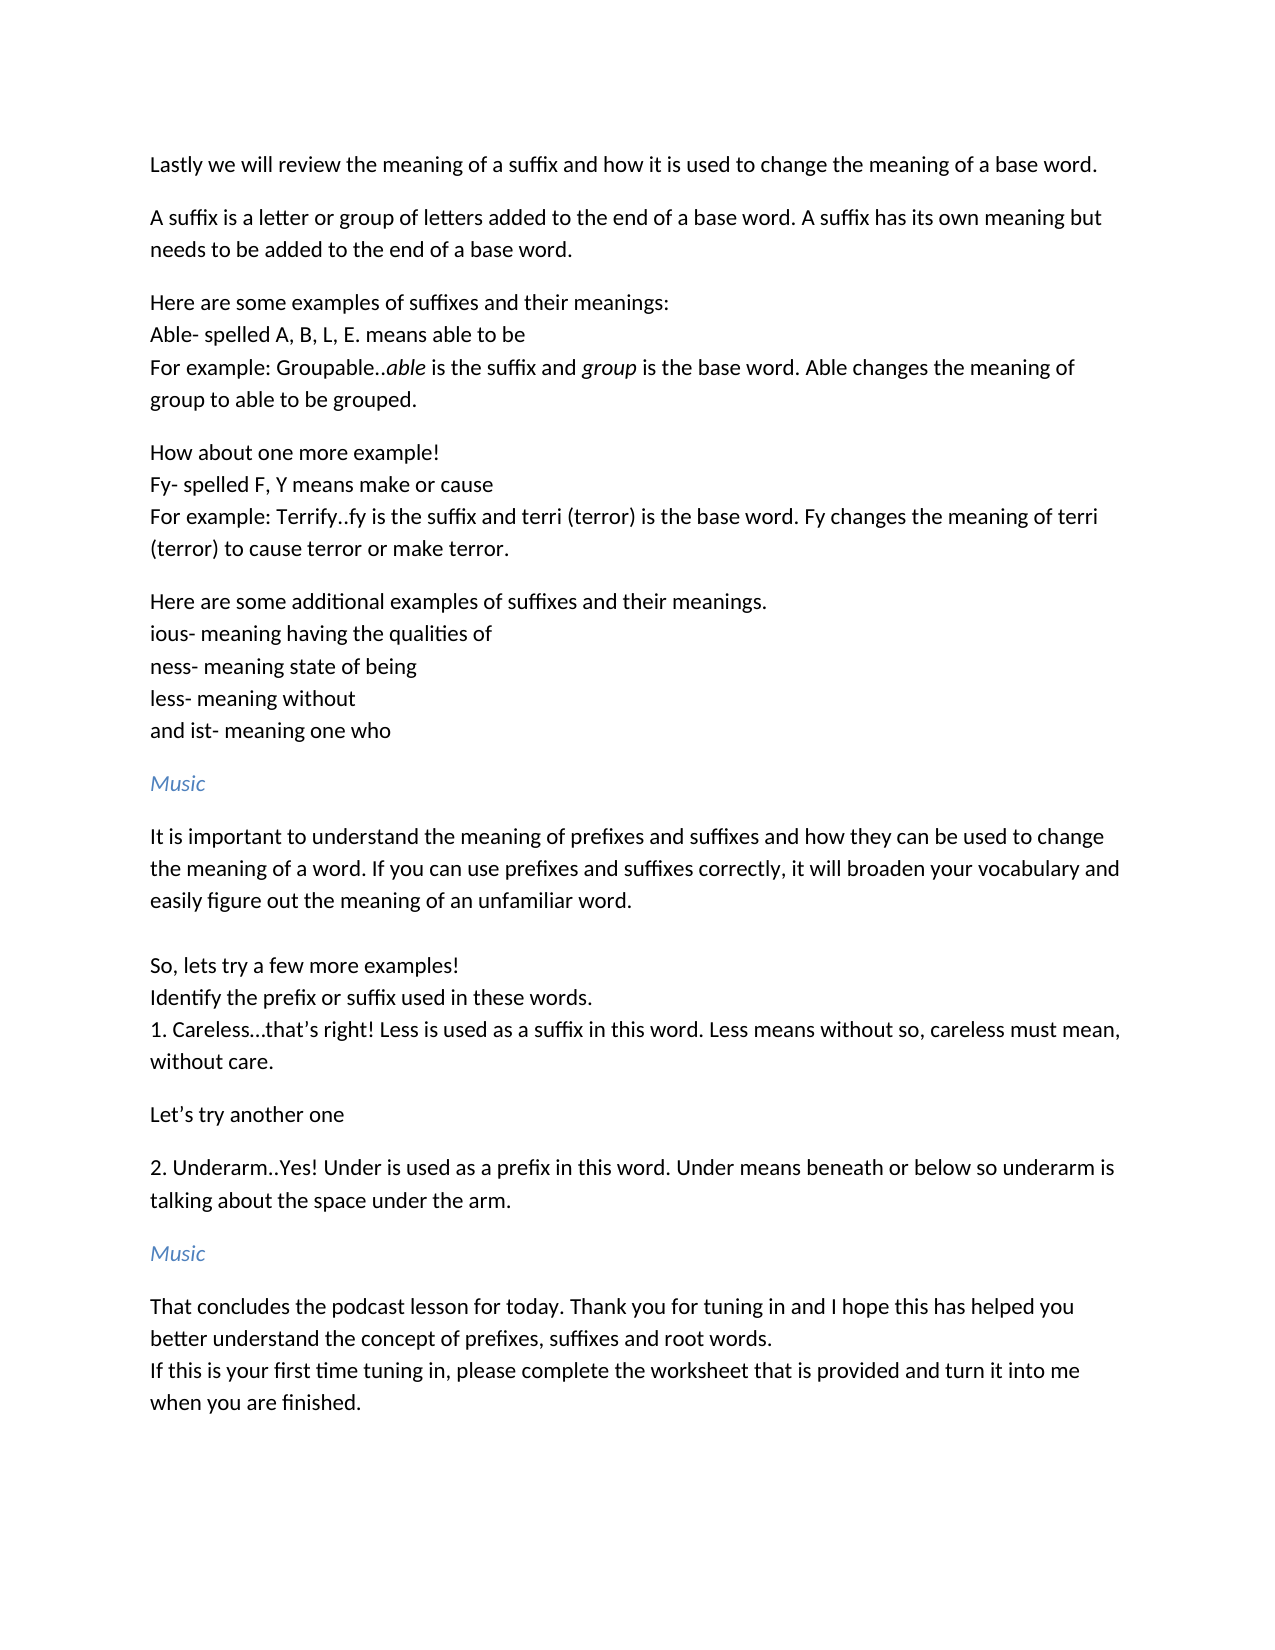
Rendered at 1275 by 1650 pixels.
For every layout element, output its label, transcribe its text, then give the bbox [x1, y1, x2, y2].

text A suffix is a letter or group of letters added to the end of a base word. A suffix has its own meaning but needs to be added to the end of a base word. [150, 203, 1125, 263]
text How about one more example! Fy- spelled F, Y means make or cause For example: Terrify..fy is the suffix and terri (terror) is the base word. Fy changes the meaning of terri (terror) to cause terror or make terror. [150, 438, 1125, 562]
text Let’s try another one [150, 1101, 1125, 1128]
text Lastly we will review the meaning of a suffix and how it is used to change the meaning of a base word. [150, 150, 1125, 178]
text Music [150, 1239, 1125, 1267]
text Music [150, 769, 1125, 797]
text Here are some additional examples of suffixes and their meanings. ious- meaning having the qualities of ness- meaning state of being less- meaning without and ist- meaning one who [150, 587, 1125, 744]
text That concludes the podcast lesson for today. Thank you for tuning in and I hope this has helped you better understand the concept of prefixes, suffixes and root words. If this is your first time tuning in, please complete the worksheet that is provided and turn it into me when you are finished. [150, 1292, 1125, 1416]
text Here are some examples of suffixes and their meanings: Able- spelled A, B, L, E. means able to be For example: Groupable..able is the suffix and group is the base word. Able changes the meaning of group to able to be grouped. [150, 288, 1125, 413]
text It is important to understand the meaning of prefixes and suffixes and how they can be used to change the meaning of a word. If you can use prefixes and suffixes correctly, it will broaden your vocabulary and easily figure out the meaning of an unfamiliar word. So, lets try a few more examples! Identify the prefix or suffix used in these words. 1. Careless…that’s right! Less is used as a suffix in this word. Less means without so, careless must mean, without care. [150, 822, 1125, 1076]
text 2. Underarm..Yes! Under is used as a prefix in this word. Under means beneath or below so underarm is talking about the space under the arm. [150, 1153, 1125, 1214]
